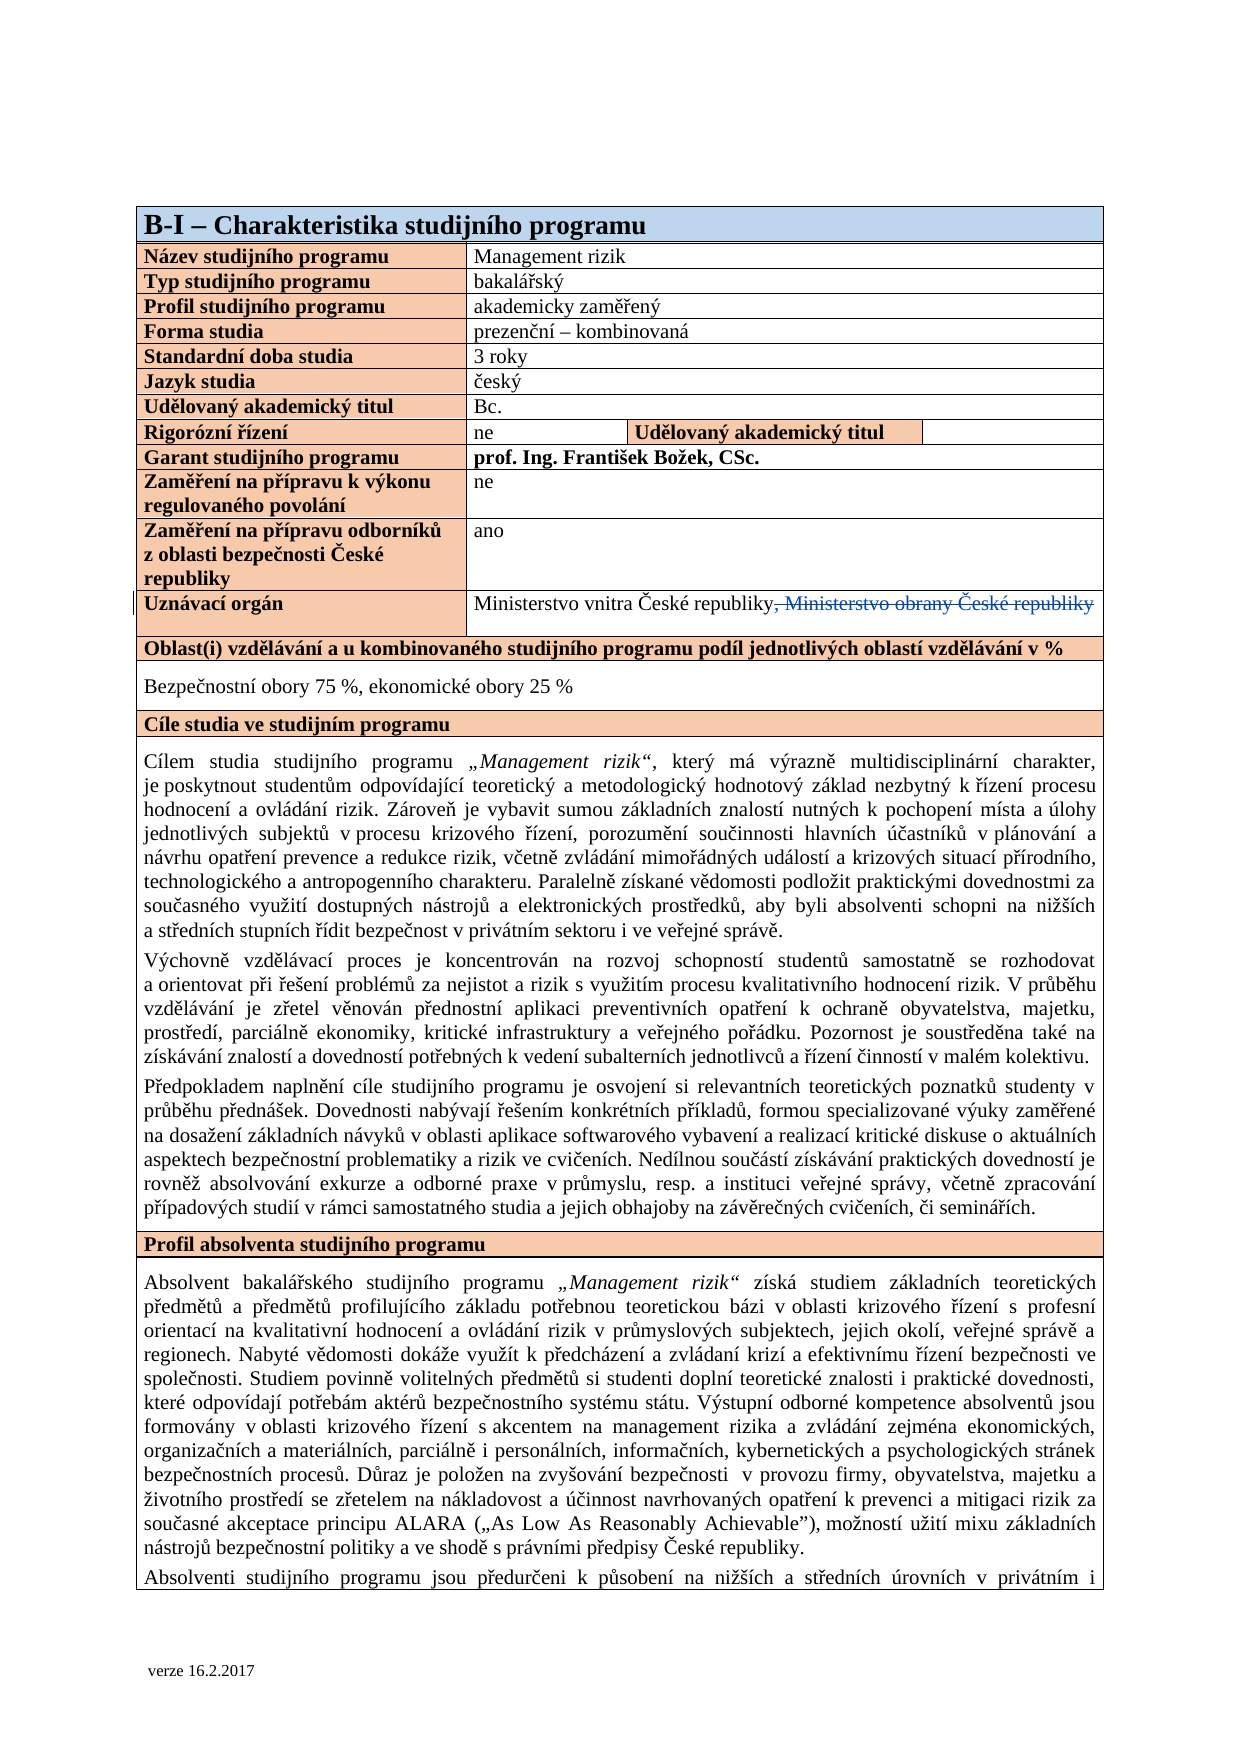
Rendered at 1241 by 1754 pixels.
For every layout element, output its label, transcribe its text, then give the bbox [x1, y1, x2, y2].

table_cell 3 roky [467, 344, 1103, 368]
table_cell Bezpečnostní obory 75 %, ekonomické obory 25 % [137, 661, 1103, 710]
table_cell Udělovaný akademický titul [137, 395, 466, 418]
table_header B-I – Charakteristika studijního programu [137, 207, 1103, 241]
table_cell ano [467, 519, 1103, 590]
table_cell bakalářský [467, 269, 1103, 293]
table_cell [137, 1258, 1103, 1589]
table_cell ne [467, 420, 627, 444]
table_cell Cílem studia studijního programu „Management rizik“, který má výrazně multidisciplinární charakter, je poskytnout studentům odpovídající teoretický a metodologický hodnotový základ nezbytný k řízení procesu hodnocení a ovládání rizik. Zároveň je vybavit sumou základních znalostí nutných k pochopení místa a úlohy jednotlivých subjektů v procesu krizového řízení, porozumění součinnosti hlavních účastníků v plánování a návrhu opatření prevence a redukce rizik, včetně zvládání mimořádných událostí a krizových situací přírodního, technologického a antropogenního charakteru. Paralelně získané vědomosti podložit praktickými dovednostmi za současného využití dostupných nástrojů a elektronických prostředků, aby byli absolventi schopni na nižších a středních stupních řídit bezpečnost v privátním sektoru i ve veřejné správě. Výchovně vzdělávací proces je koncentrován na rozvoj schopností studentů samostatně se rozhodovat a orientovat při řešení problémů za nejistot a rizik s využitím procesu kvalitativního hodnocení rizik. V průběhu vzdělávání je zřetel věnován přednostní aplikaci preventivních opatření k ochraně obyvatelstva, majetku, prostředí, parciálně ekonomiky, kritické infrastruktury a veřejného pořádku. Pozornost je soustředěna také na získávání znalostí a dovedností potřebných k vedení subalterních jednotlivců a řízení činností v malém kolektivu. Předpokladem naplnění cíle studijního programu je osvojení si relevantních teoretických poznatků studenty v průběhu přednášek. Dovednosti nabývají řešením konkrétních příkladů, formou specializované výuky zaměřené na dosažení základních návyků v oblasti aplikace softwarového vybavení a realizací kritické diskuse o aktuálních aspektech bezpečnostní problematiky a rizik ve cvičeních. Nedílnou součástí získávání praktických dovedností je rovněž absolvování exkurze a odborné praxe v průmyslu, resp. a instituci veřejné správy, včetně zpracování případových studií v rámci samostatného studia a jejich obhajoby na závěrečných cvičeních, či seminářích. [137, 737, 1103, 1231]
table_cell Forma studia [137, 319, 466, 343]
table_cell Management rizik [467, 244, 1103, 268]
table_cell prof. Ing. František Božek, CSc. [467, 445, 1103, 469]
table_cell Oblast(i) vzdělávání a u kombinovaného studijního programu podíl jednotlivých oblastí vzdělávání v % [137, 637, 1103, 660]
table_cell Garant studijního programu [137, 445, 466, 469]
table_cell Udělovaný akademický titul [628, 420, 922, 444]
table_cell Profil studijního programu [137, 294, 466, 318]
table_cell prezenční – kombinovaná [467, 319, 1103, 343]
table_cell Ministerstvo vnitra České republiky [467, 591, 1103, 636]
table_cell Jazyk studia [137, 369, 466, 393]
table_cell Uznávací orgán [137, 591, 466, 636]
table_cell český [467, 369, 1103, 393]
table_cell ne [467, 470, 1103, 517]
table_cell Profil absolventa studijního programu [137, 1232, 1103, 1256]
table_cell Zaměření na přípravu k výkonu regulovaného povolání [137, 470, 466, 517]
table_cell Standardní doba studia [137, 344, 466, 368]
table_cell Zaměření na přípravu odborníků z oblasti bezpečnosti České republiky [137, 519, 466, 590]
table_cell Typ studijního programu [137, 269, 466, 293]
table_cell akademicky zaměřený [467, 294, 1103, 318]
table_cell Název studijního programu [137, 244, 466, 268]
table_cell Cíle studia ve studijním programu [137, 711, 1103, 736]
table_cell Rigorózní řízení [137, 420, 466, 444]
table_cell Bc. [467, 395, 1103, 418]
table_cell [923, 420, 1103, 444]
